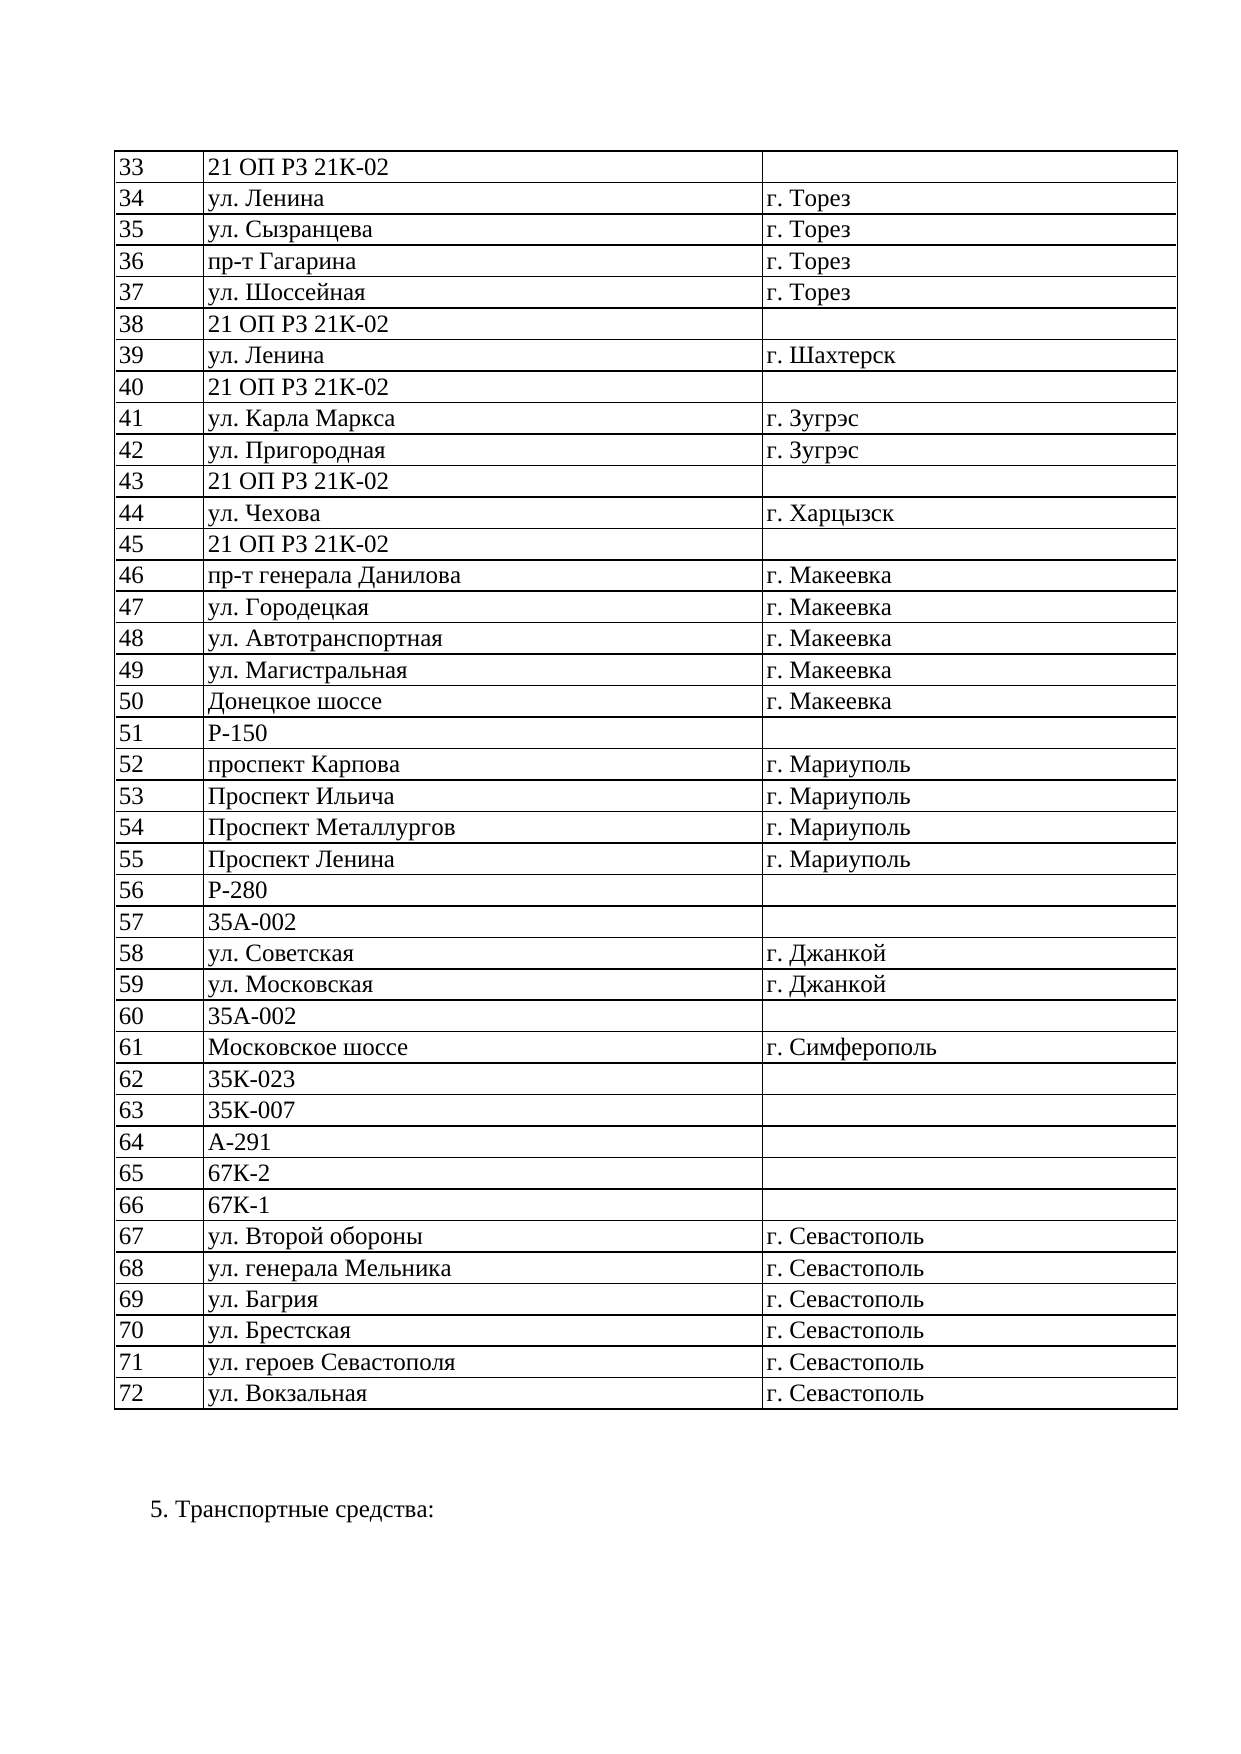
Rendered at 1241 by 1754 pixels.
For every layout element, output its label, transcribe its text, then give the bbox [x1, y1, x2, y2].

table_cell 42 [115, 434, 203, 464]
table_cell 64 [115, 1126, 203, 1157]
table_cell г. Севастополь [763, 1251, 1177, 1282]
table_cell 54 [115, 812, 203, 842]
table_cell [763, 874, 1177, 905]
table_cell ул. Второй обороны [204, 1221, 762, 1251]
table_cell [763, 370, 1177, 402]
table_cell ул. генерала Мельника [204, 1253, 762, 1282]
table_cell 53 [115, 780, 203, 811]
table_cell г. Макеевка [763, 685, 1177, 716]
table_cell Проспект Металлургов [204, 812, 762, 842]
table_cell 62 [115, 1063, 203, 1094]
table_cell ул. Городецкая [204, 592, 762, 622]
table_cell г. Мариуполь [763, 748, 1177, 779]
table_cell 33 [115, 152, 203, 181]
table_cell 59 [115, 969, 203, 999]
table_cell г. Макеевка [763, 590, 1177, 622]
table_cell [763, 1188, 1177, 1219]
table_cell [763, 152, 1177, 181]
table_cell 39 [115, 340, 203, 370]
table_cell 58 [115, 938, 203, 968]
table_cell 61 [115, 1032, 203, 1062]
table_cell пр-т Гагарина [204, 246, 762, 276]
table_cell 67 [115, 1221, 203, 1251]
table_cell ул. Московская [204, 970, 762, 999]
table_cell г. Севастополь [763, 1345, 1177, 1377]
table_cell г. Джанкой [763, 936, 1177, 968]
table_cell 21 ОП РЗ 21К-02 [204, 466, 762, 496]
table_cell г. Севастополь [763, 1377, 1177, 1408]
table_cell 48 [115, 623, 203, 653]
table_cell 38 [115, 308, 203, 339]
table_cell г. Мариуполь [763, 842, 1177, 873]
table_cell 66 [115, 1189, 203, 1219]
table_cell [763, 999, 1177, 1031]
table_cell [763, 716, 1177, 748]
table_cell г. Симферополь [763, 1031, 1177, 1062]
table_cell 65 [115, 1158, 203, 1188]
table_cell 44 [115, 497, 203, 527]
table_cell P-280 [204, 875, 762, 905]
table_cell ул. Вокзальная [204, 1378, 762, 1408]
table_cell 67К-2 [204, 1158, 762, 1188]
table_cell P-150 [204, 718, 762, 748]
table_cell ул. Чехова [204, 498, 762, 527]
table_cell г. Севастополь [763, 1283, 1177, 1314]
table_cell 41 [115, 403, 203, 433]
table_cell пр-т генерала Данилова [204, 561, 762, 590]
table_cell А-291 [204, 1127, 762, 1157]
table_cell [763, 1094, 1177, 1125]
table_cell 72 [115, 1378, 203, 1408]
text 5. Транспортные средства: [150, 1494, 1090, 1522]
table_cell 63 [115, 1095, 203, 1125]
table_cell 49 [115, 654, 203, 685]
table_cell 70 [115, 1315, 203, 1345]
table_cell г. Харцызск [763, 496, 1177, 527]
table_cell проспект Карпова [204, 749, 762, 779]
table_cell 35К-007 [204, 1095, 762, 1125]
table_cell 21 ОП РЗ 21К-02 [204, 529, 762, 559]
table_cell 35А-002 [204, 907, 762, 936]
table_cell г. Мариуполь [763, 779, 1177, 811]
table_cell 60 [115, 1000, 203, 1031]
table_cell [763, 1125, 1177, 1157]
table_cell [763, 528, 1177, 559]
table_cell 50 [115, 686, 203, 716]
table_cell 71 [115, 1346, 203, 1377]
table_cell ул. Шоссейная [204, 277, 762, 307]
table_cell ул. Ленина [204, 183, 762, 213]
table_cell 35К-023 [204, 1064, 762, 1094]
table_cell г. Макеевка [763, 622, 1177, 653]
table_cell 67К-1 [204, 1190, 762, 1219]
table_cell ул. Автотранспортная [204, 623, 762, 653]
table_cell 37 [115, 277, 203, 307]
table_cell Донецкое шоссе [204, 686, 762, 716]
table_cell г. Зугрэс [763, 433, 1177, 464]
table_cell г. Шахтерск [763, 339, 1177, 370]
table_cell ул. Пригородная [204, 435, 762, 464]
table_cell г. Торез [763, 244, 1177, 276]
table_cell 40 [115, 371, 203, 402]
table_cell г. Зугрэс [763, 402, 1177, 433]
table_cell г. Макеевка [763, 559, 1177, 590]
table_cell ул. героев Севастополя [204, 1347, 762, 1377]
table_cell г. Макеевка [763, 653, 1177, 685]
table_cell 36 [115, 245, 203, 276]
table_cell г. Торез [763, 276, 1177, 307]
table_cell [763, 905, 1177, 936]
table_cell 52 [115, 749, 203, 779]
table_cell 35А-002 [204, 1001, 762, 1031]
table_cell ул. Карла Маркса [204, 403, 762, 433]
table_cell 21 ОП РЗ 21К-02 [204, 152, 762, 181]
table_cell 34 [115, 183, 203, 213]
table_cell 46 [115, 560, 203, 590]
table_cell 21 ОП РЗ 21К-02 [204, 372, 762, 402]
table_cell 45 [115, 529, 203, 559]
table_cell г. Джанкой [763, 968, 1177, 999]
table_cell 43 [115, 466, 203, 496]
table_cell ул. Ленина [204, 340, 762, 370]
table_cell 56 [115, 875, 203, 905]
table_cell Проспект Ильича [204, 781, 762, 811]
table_cell г. Торез [763, 213, 1177, 244]
table_cell Московское шоссе [204, 1032, 762, 1062]
table_cell 68 [115, 1252, 203, 1282]
table_cell [763, 1157, 1177, 1188]
table_cell 55 [115, 843, 203, 873]
table_cell г. Севастополь [763, 1220, 1177, 1251]
table_cell [763, 465, 1177, 496]
table_cell 69 [115, 1284, 203, 1314]
table_cell [763, 1062, 1177, 1094]
table_cell г. Севастополь [763, 1314, 1177, 1345]
table_cell 57 [115, 906, 203, 936]
table_cell 21 ОП РЗ 21К-02 [204, 309, 762, 339]
table_cell г. Мариуполь [763, 811, 1177, 842]
table_cell [763, 307, 1177, 339]
table_cell ул. Брестская [204, 1316, 762, 1345]
table_cell ул. Магистральная [204, 655, 762, 685]
table_cell ул. Багрия [204, 1284, 762, 1314]
table_cell Проспект Ленина [204, 844, 762, 873]
table_cell ул. Сызранцева [204, 215, 762, 244]
table_cell 47 [115, 591, 203, 622]
table_cell г. Торез [763, 181, 1177, 213]
table_cell 35 [115, 214, 203, 244]
table_cell ул. Советская [204, 938, 762, 968]
table_cell 51 [115, 717, 203, 748]
